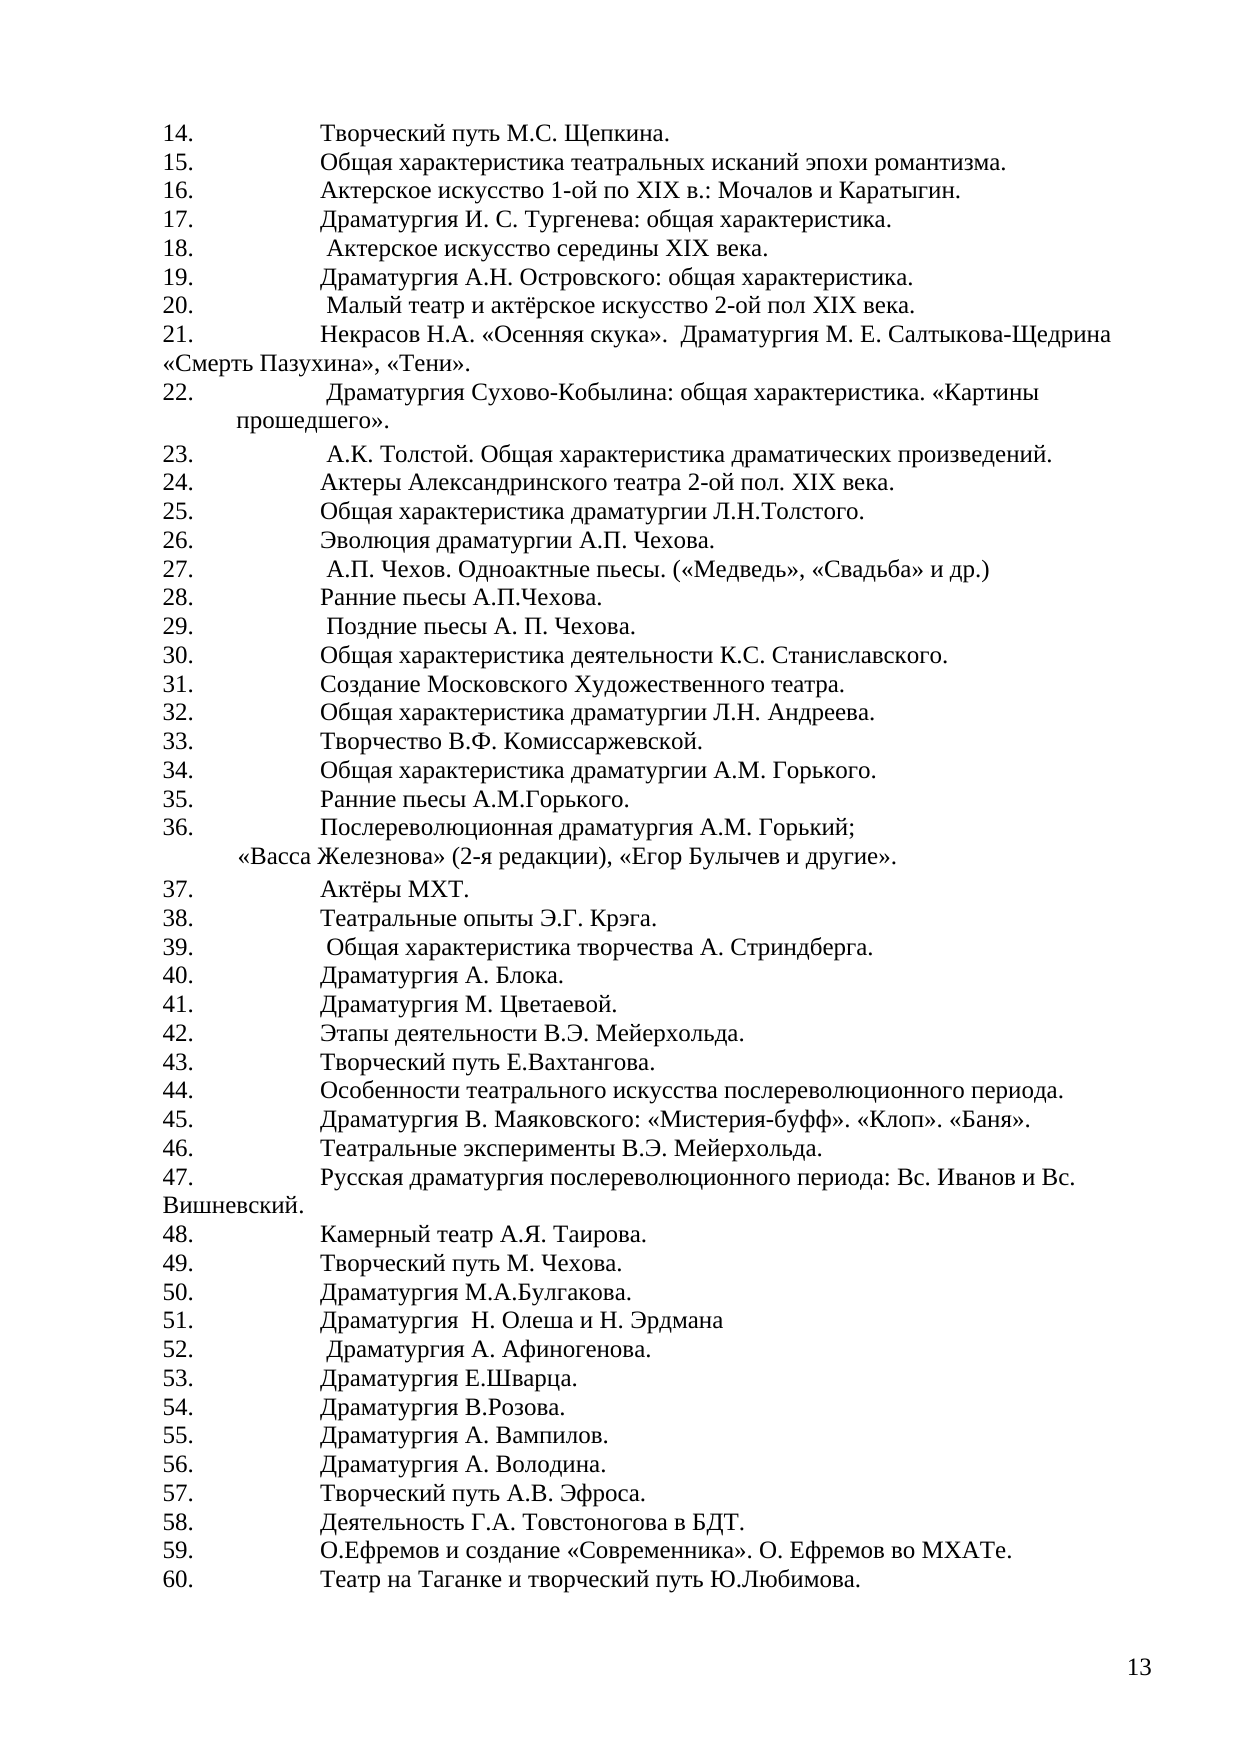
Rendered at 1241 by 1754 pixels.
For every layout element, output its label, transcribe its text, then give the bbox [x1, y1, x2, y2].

list Драматургия А. Вампилов. [162, 1420, 1152, 1449]
list Драматургия М.А.Булгакова. [162, 1277, 1152, 1305]
list Эволюция драматургии А.П. Чехова. [162, 525, 1152, 554]
list Театр на Таганке и творческий путь Ю.Любимова. [162, 1564, 1152, 1593]
list Поздние пьесы А. П. Чехова. [162, 611, 1152, 640]
list Драматургия Сухово-Кобылина: общая характеристика. «Картины [162, 377, 1152, 406]
list Драматургия А. Володина. [162, 1449, 1152, 1478]
text прошедшего». [162, 406, 1152, 434]
list Общая характеристика драматургии Л.Н.Толстого. [162, 496, 1152, 525]
list Актерское искусство середины XIX века. [162, 233, 1152, 262]
list Общая характеристика творчества А. Стриндберга. [162, 932, 1152, 960]
list Творческий путь Е.Вахтангова. [162, 1047, 1152, 1075]
list Создание Московского Художественного театра. [162, 669, 1152, 697]
list Актёры МХТ. [162, 874, 1152, 903]
list Актеры Александринского театра 2-ой пол. XIX века. [162, 467, 1152, 496]
list Драматургия М. Цветаевой. [162, 989, 1152, 1018]
list Некрасов Н.А. «Осенняя скука». Драматургия М. Е. Салтыкова-Щедрина «Смерть Пазухина», «Тени». [162, 319, 1152, 377]
list Творчество В.Ф. Комиссаржевской. [162, 726, 1152, 755]
list Общая характеристика драматургии А.М. Горького. [162, 755, 1152, 784]
list Камерный театр А.Я. Таирова. [162, 1219, 1152, 1248]
list Деятельность Г.А. Товстоногова в БДТ. [162, 1507, 1152, 1535]
list Театральные опыты Э.Г. Крэга. [162, 903, 1152, 932]
list Драматургия Е.Шварца. [162, 1363, 1152, 1392]
list Ранние пьесы А.П.Чехова. [162, 582, 1152, 611]
list Особенности театрального искусства послереволюционного периода. [162, 1075, 1152, 1104]
list Драматургия А.Н. Островского: общая характеристика. [162, 262, 1152, 291]
list Общая характеристика деятельности К.С. Станиславского. [162, 640, 1152, 669]
list Драматургия В. Маяковского: «Мистерия-буфф». «Клоп». «Баня». [162, 1104, 1152, 1133]
list Актерское искусство 1-ой по XIX в.: Мочалов и Каратыгин. [162, 176, 1152, 204]
list О.Ефремов и создание «Современника». О. Ефремов во МХАТе. [162, 1535, 1152, 1564]
list Творческий путь А.В. Эфроса. [162, 1478, 1152, 1507]
list Драматургия А. Афиногенова. [162, 1334, 1152, 1363]
list Драматургия А. Блока. [162, 960, 1152, 989]
list Творческий путь М. Чехова. [162, 1248, 1152, 1277]
list Драматургия Н. Олеша и Н. Эрдмана [162, 1305, 1152, 1334]
list Малый театр и актёрское искусство 2-ой пол XIX века. [162, 291, 1152, 319]
list Драматургия В.Розова. [162, 1392, 1152, 1420]
list Русская драматургия послереволюционного периода: Вс. Иванов и Вс. Вишневский. [162, 1162, 1152, 1219]
list А.П. Чехов. Одноактные пьесы. («Медведь», «Свадьба» и др.) [162, 554, 1152, 582]
list Театральные эксперименты В.Э. Мейерхольда. [162, 1133, 1152, 1162]
list Этапы деятельности В.Э. Мейерхольда. [162, 1018, 1152, 1047]
list Общая характеристика театральных исканий эпохи романтизма. [162, 147, 1152, 176]
list Драматургия И. С. Тургенева: общая характеристика. [162, 204, 1152, 233]
list Творческий путь М.С. Щепкина. [162, 118, 1152, 147]
list Послереволюционная драматургия А.М. Горький; [162, 812, 1152, 841]
list Ранние пьесы А.М.Горького. [162, 784, 1152, 812]
list Общая характеристика драматургии Л.Н. Андреева. [162, 697, 1152, 726]
list А.К. Толстой. Общая характеристика драматических произведений. [162, 439, 1152, 467]
text «Васса Железнова» (2-я редакции), «Егор Булычев и другие». [162, 841, 1152, 870]
